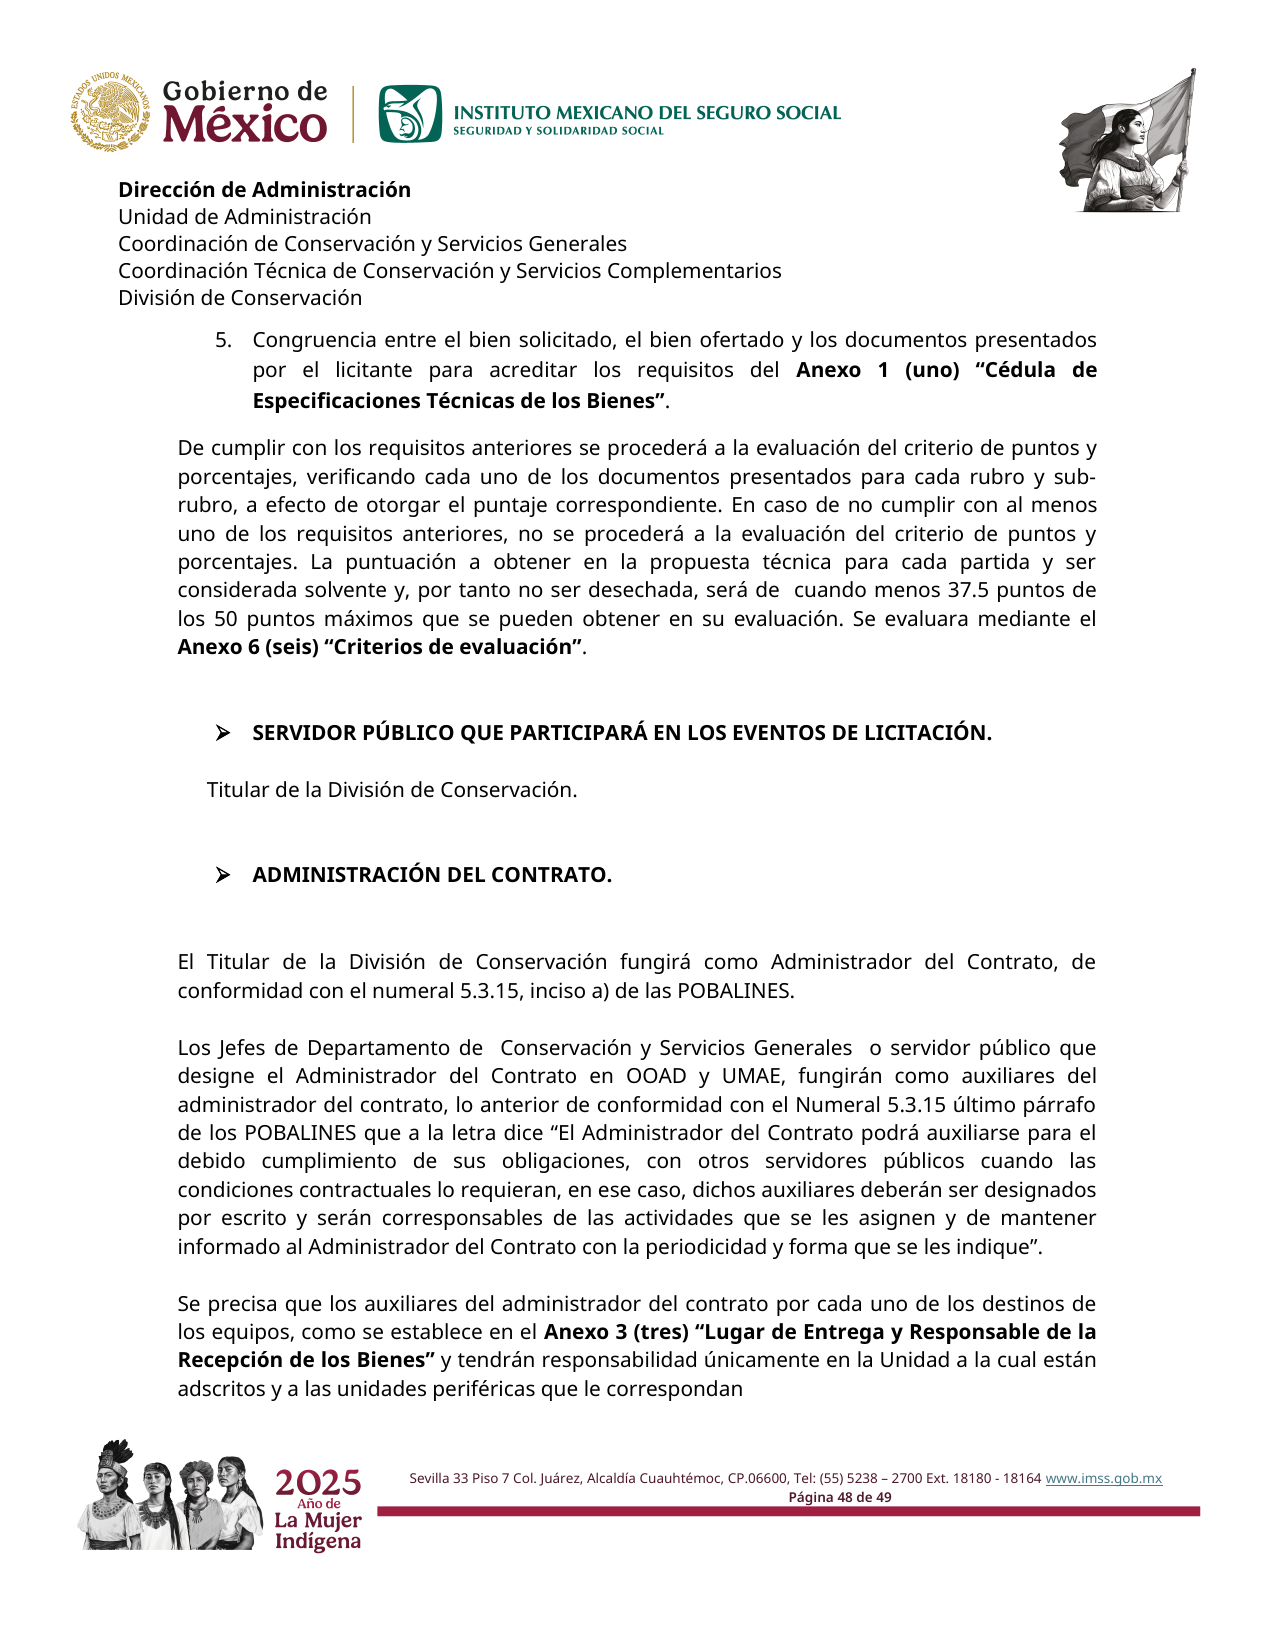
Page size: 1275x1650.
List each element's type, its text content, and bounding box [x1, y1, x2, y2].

picture [0, 0, 1274, 1649]
text De cumplir con los requisitos anteriores se procederá a la evaluación del criterio de puntos y porcentajes, verificando cada uno de los documentos presentados para cada rubro y sub-rubro, a efecto de otorgar el puntaje correspondiente. En caso de no cumplir con al menos uno de los requisitos anteriores, no se procederá a la evaluación del criterio de puntos y porcentajes. La puntuación a obtener en la propuesta técnica para cada partida y ser considerada solvente y, por tanto no ser desechada, será de cuando menos 37.5 puntos de los 50 puntos máximos que se pueden obtener en su evaluación. Se evaluara mediante el Anexo 6 (seis) “Criterios de evaluación”. [177, 433, 1098, 661]
list ADMINISTRACIÓN DEL CONTRATO. [215, 860, 1098, 888]
list El Titular de la División de Conservación fungirá como Administrador del Contrato, de conformidad con el numeral 5.3.15, inciso a) de las POBALINES. [177, 947, 1098, 1004]
list Congruencia entre el bien solicitado, el bien ofertado y los documentos presentados por el licitante para acreditar los requisitos del Anexo 1 (uno) “Cédula de Especificaciones Técnicas de los Bienes”. [215, 325, 1098, 414]
list Titular de la División de Conservación. [207, 775, 1098, 803]
list Los Jefes de Departamento de Conservación y Servicios Generales o servidor público que designe el Administrador del Contrato en OOAD y UMAE, fungirán como auxiliares del administrador del contrato, lo anterior de conformidad con el Numeral 5.3.15 último párrafo de los POBALINES que a la letra dice “El Administrador del Contrato podrá auxiliarse para el debido cumplimiento de sus obligaciones, con otros servidores públicos cuando las condiciones contractuales lo requieran, en ese caso, dichos auxiliares deberán ser designados por escrito y serán corresponsables de las actividades que se les asignen y de mantener informado al Administrador del Contrato con la periodicidad y forma que se les indique”. [177, 1033, 1098, 1260]
list Se precisa que los auxiliares del administrador del contrato por cada uno de los destinos de los equipos, como se establece en el Anexo 3 (tres) “Lugar de Entrega y Responsable de la Recepción de los Bienes” y tendrán responsabilidad únicamente en la Unidad a la cual están adscritos y a las unidades periféricas que le correspondan [177, 1289, 1098, 1402]
list SERVIDOR PÚBLICO QUE PARTICIPARÁ EN LOS EVENTOS DE LICITACIÓN. [215, 718, 1098, 746]
